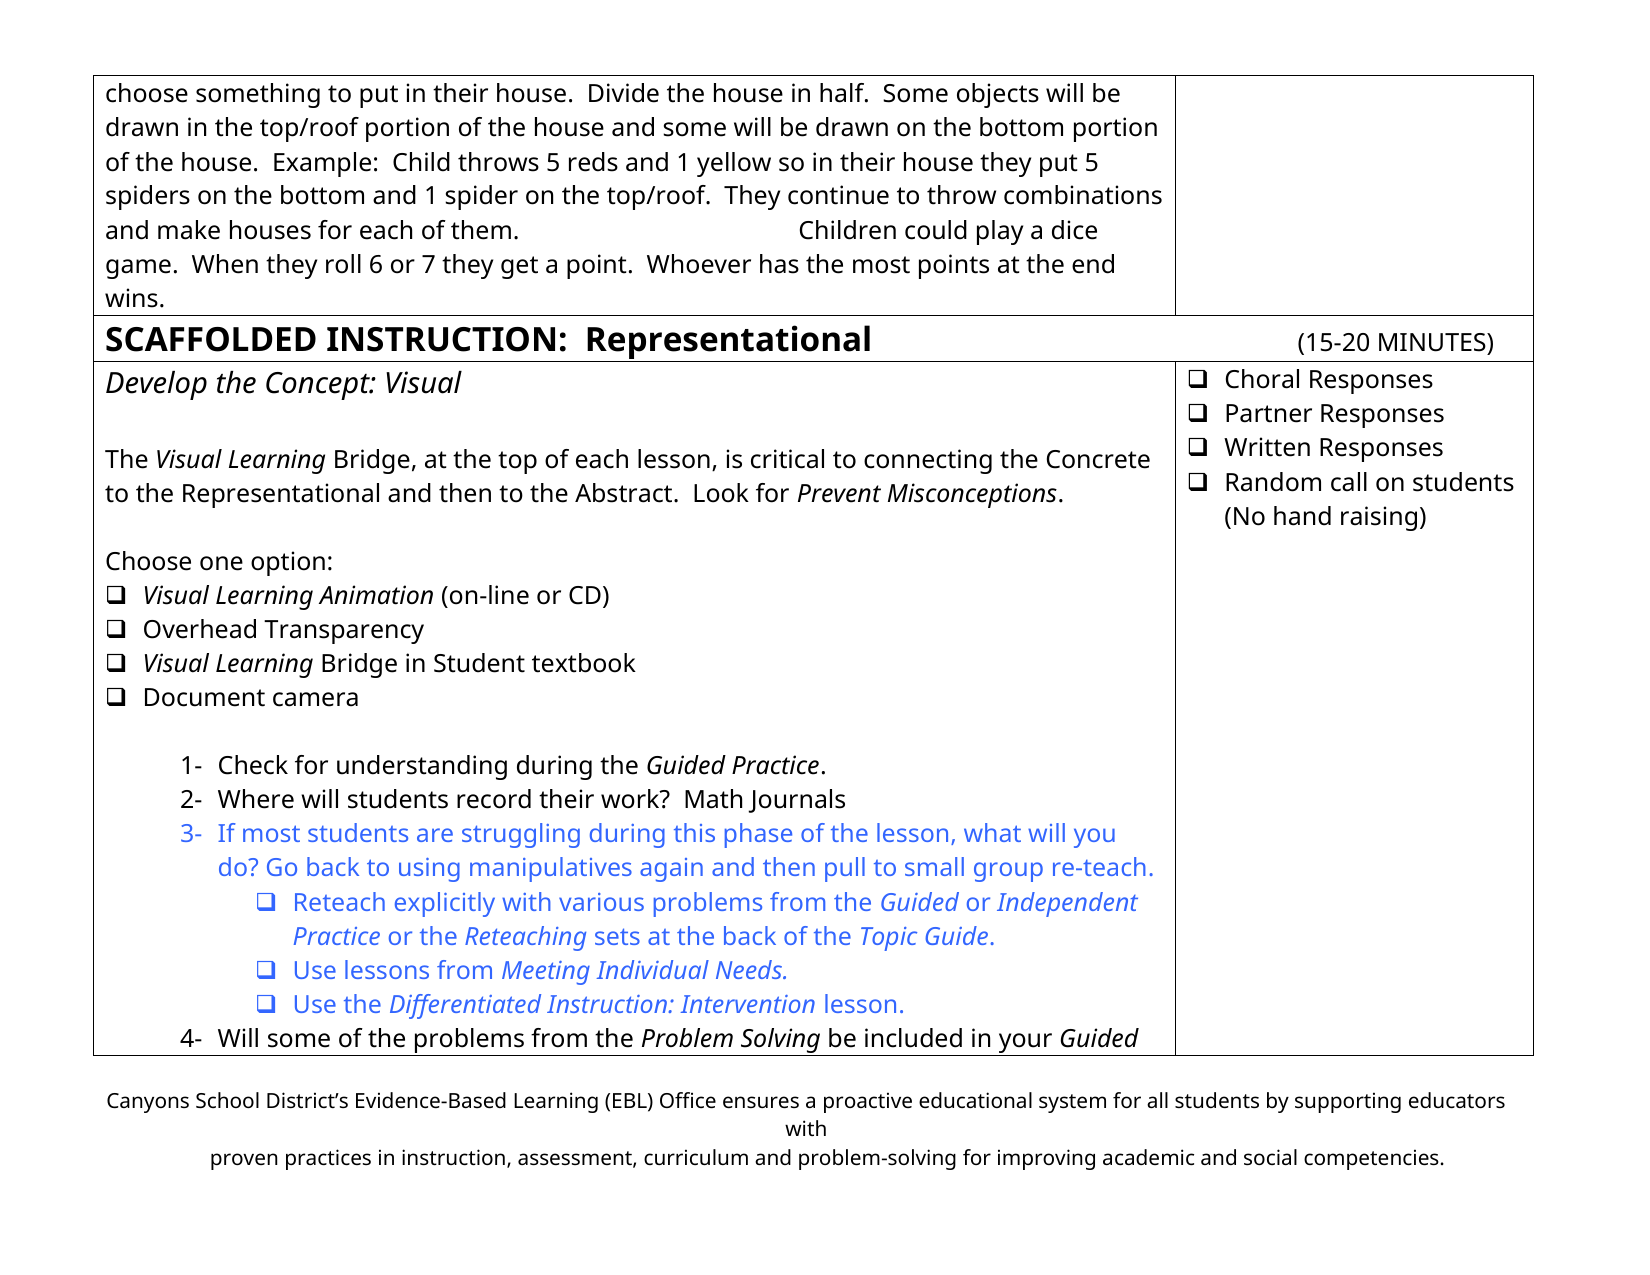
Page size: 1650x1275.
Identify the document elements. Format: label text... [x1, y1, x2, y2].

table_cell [94, 362, 1175, 1054]
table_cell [1176, 76, 1533, 314]
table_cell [94, 76, 1175, 314]
table_cell SCAFFOLDED INSTRUCTION: Representational (15-20 MINUTES) [94, 316, 1533, 361]
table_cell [1176, 362, 1533, 1054]
